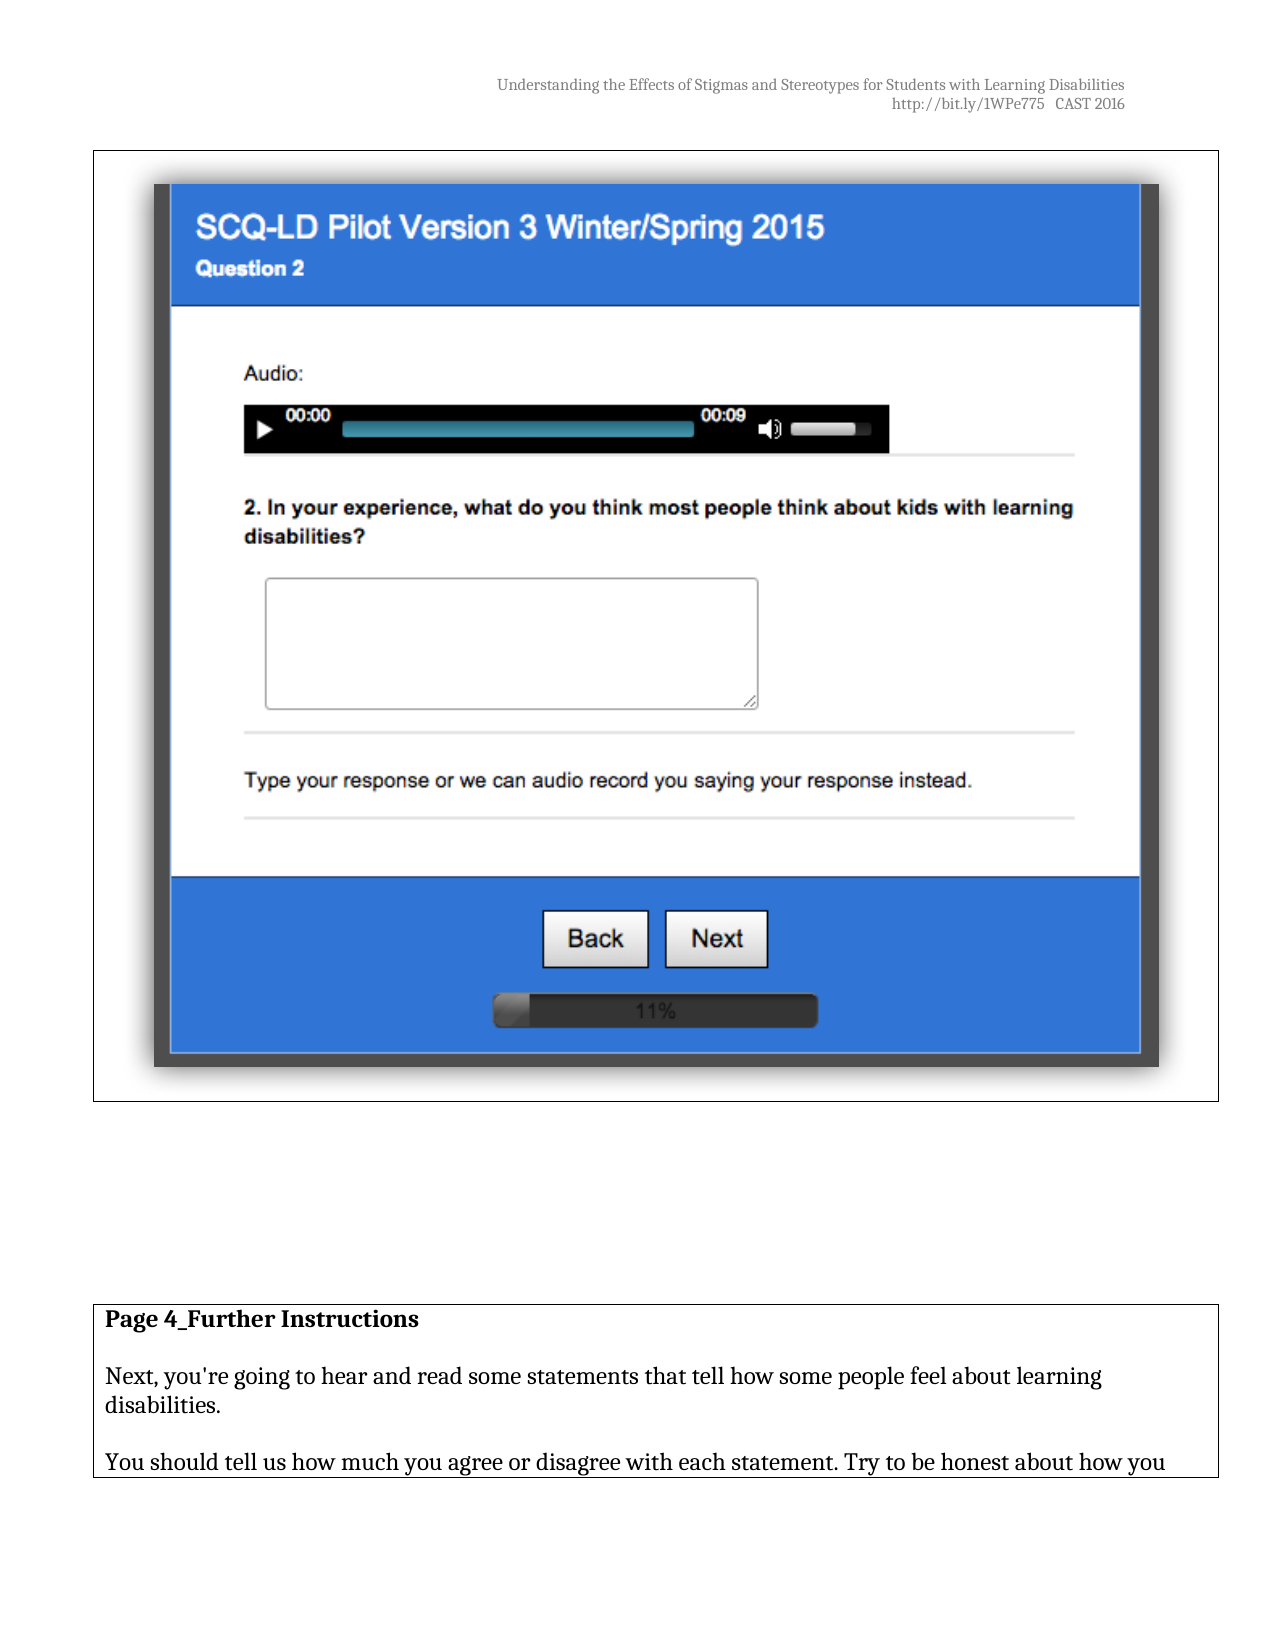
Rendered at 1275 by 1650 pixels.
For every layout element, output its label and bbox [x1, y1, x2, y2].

table_cell [94, 151, 1218, 1101]
picture [154, 184, 1159, 1067]
table_header [94, 1305, 1218, 1477]
